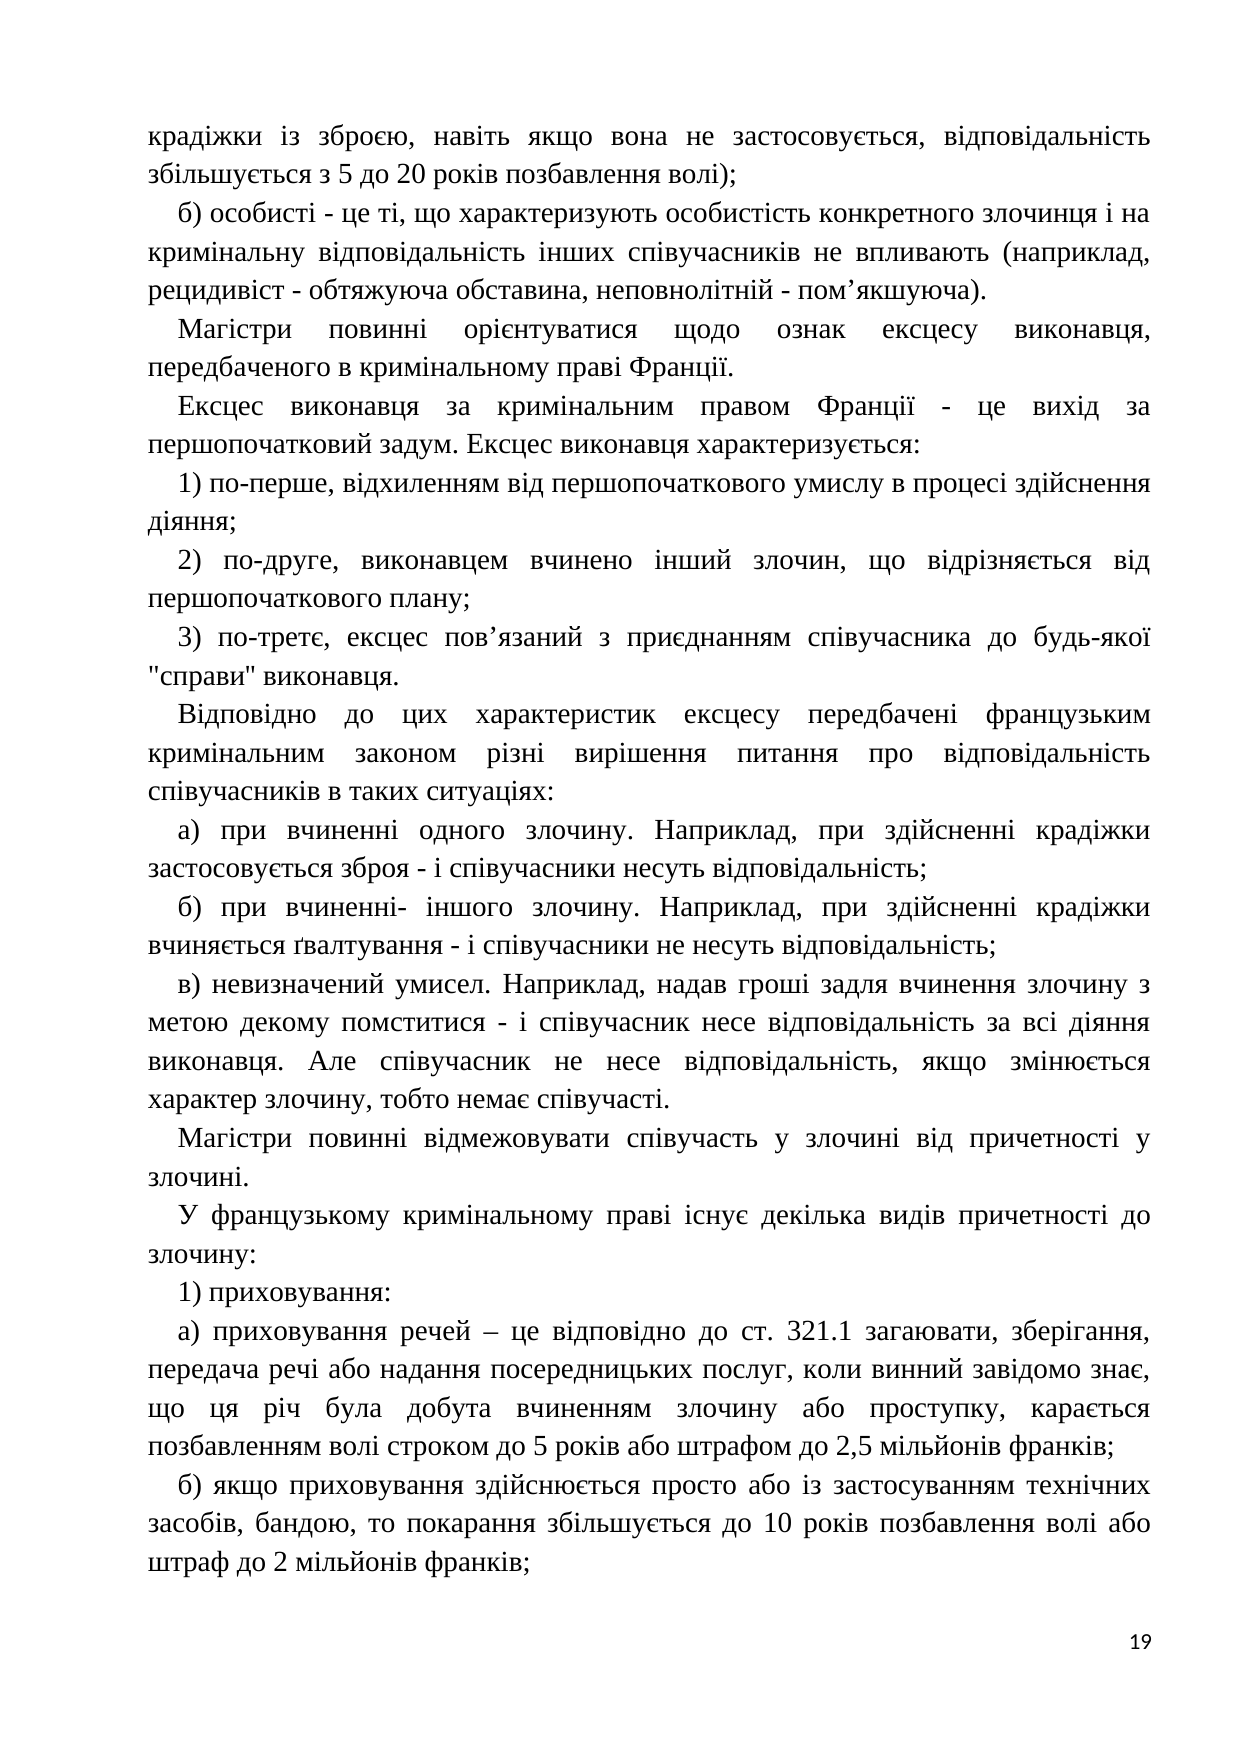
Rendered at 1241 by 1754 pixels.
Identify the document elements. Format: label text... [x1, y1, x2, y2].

text Ексцес виконавця за кримінальним правом Франції - це вихід за першопочатковий задум. Ексцес виконавця характеризується: [148, 388, 1152, 460]
text 1) по-перше, відхиленням від першопочаткового умислу в процесі здійснення діяння; [148, 465, 1152, 537]
text 2) по-друге, виконавцем вчинено інший злочин, що відрізняється від першопочаткового плану; [148, 542, 1152, 614]
text б) якщо приховування здійснюється просто або із застосуванням технічних засобів, бандою, то покарання збільшується до 10 років позбавлення волі або штраф до 2 мільйонів франків; [148, 1467, 1152, 1578]
text 3) по-третє, ексцес пов’язаний з приєднанням співучасника до будь-якої "справи'' виконавця. [148, 619, 1152, 691]
text б) при вчиненні- іншого злочину. Наприклад, при здійсненні крадіжки вчиняється ґвалтування - і співучасники не несуть відповідальність; [148, 889, 1152, 961]
text в) невизначений умисел. Наприклад, надав гроші задля вчинення злочину з метою декому помститися - і співучасник несе відповідальність за всі діяння виконавця. Але співучасник не несе відповідальність, якщо змінюється характер злочину, тобто немає співучасті. [148, 966, 1152, 1115]
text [148, 118, 1152, 190]
text Магістри повинні відмежовувати співучасть у злочині від причетності у злочині. [148, 1120, 1152, 1192]
text а) при вчиненні одного злочину. Наприклад, при здійсненні крадіжки застосовується зброя - і співучасники несуть відповідальність; [148, 812, 1152, 884]
text Відповідно до цих характеристик ексцесу передбачені французьким кримінальним законом різні вирішення питання про відповідальність співучасників в таких ситуаціях: [148, 696, 1152, 807]
text Магістри повинні орієнтуватися щодо ознак ексцесу виконавця, передбаченого в кримінальному праві Франції. [148, 311, 1152, 383]
text б) особисті - це ті, що характеризують особистість конкретного злочинця і на кримінальну відповідальність інших співучасників не впливають (наприклад, рецидивіст - обтяжуюча обставина, неповнолітній - пом’якшуюча). [148, 195, 1152, 306]
text а) приховування речей – це відповідно до ст. 321.1 загаювати, зберігання, передача речі або надання посередницьких послуг, коли винний завідомо знає, що ця річ була добута вчиненням злочину або проступку, карається позбавленням волі строком до 5 років або штрафом до 2,5 мільйонів франків; [148, 1313, 1152, 1462]
text 1) приховування: [148, 1274, 1152, 1308]
text У французькому кримінальному праві існує декілька видів причетності до злочину: [148, 1197, 1152, 1269]
